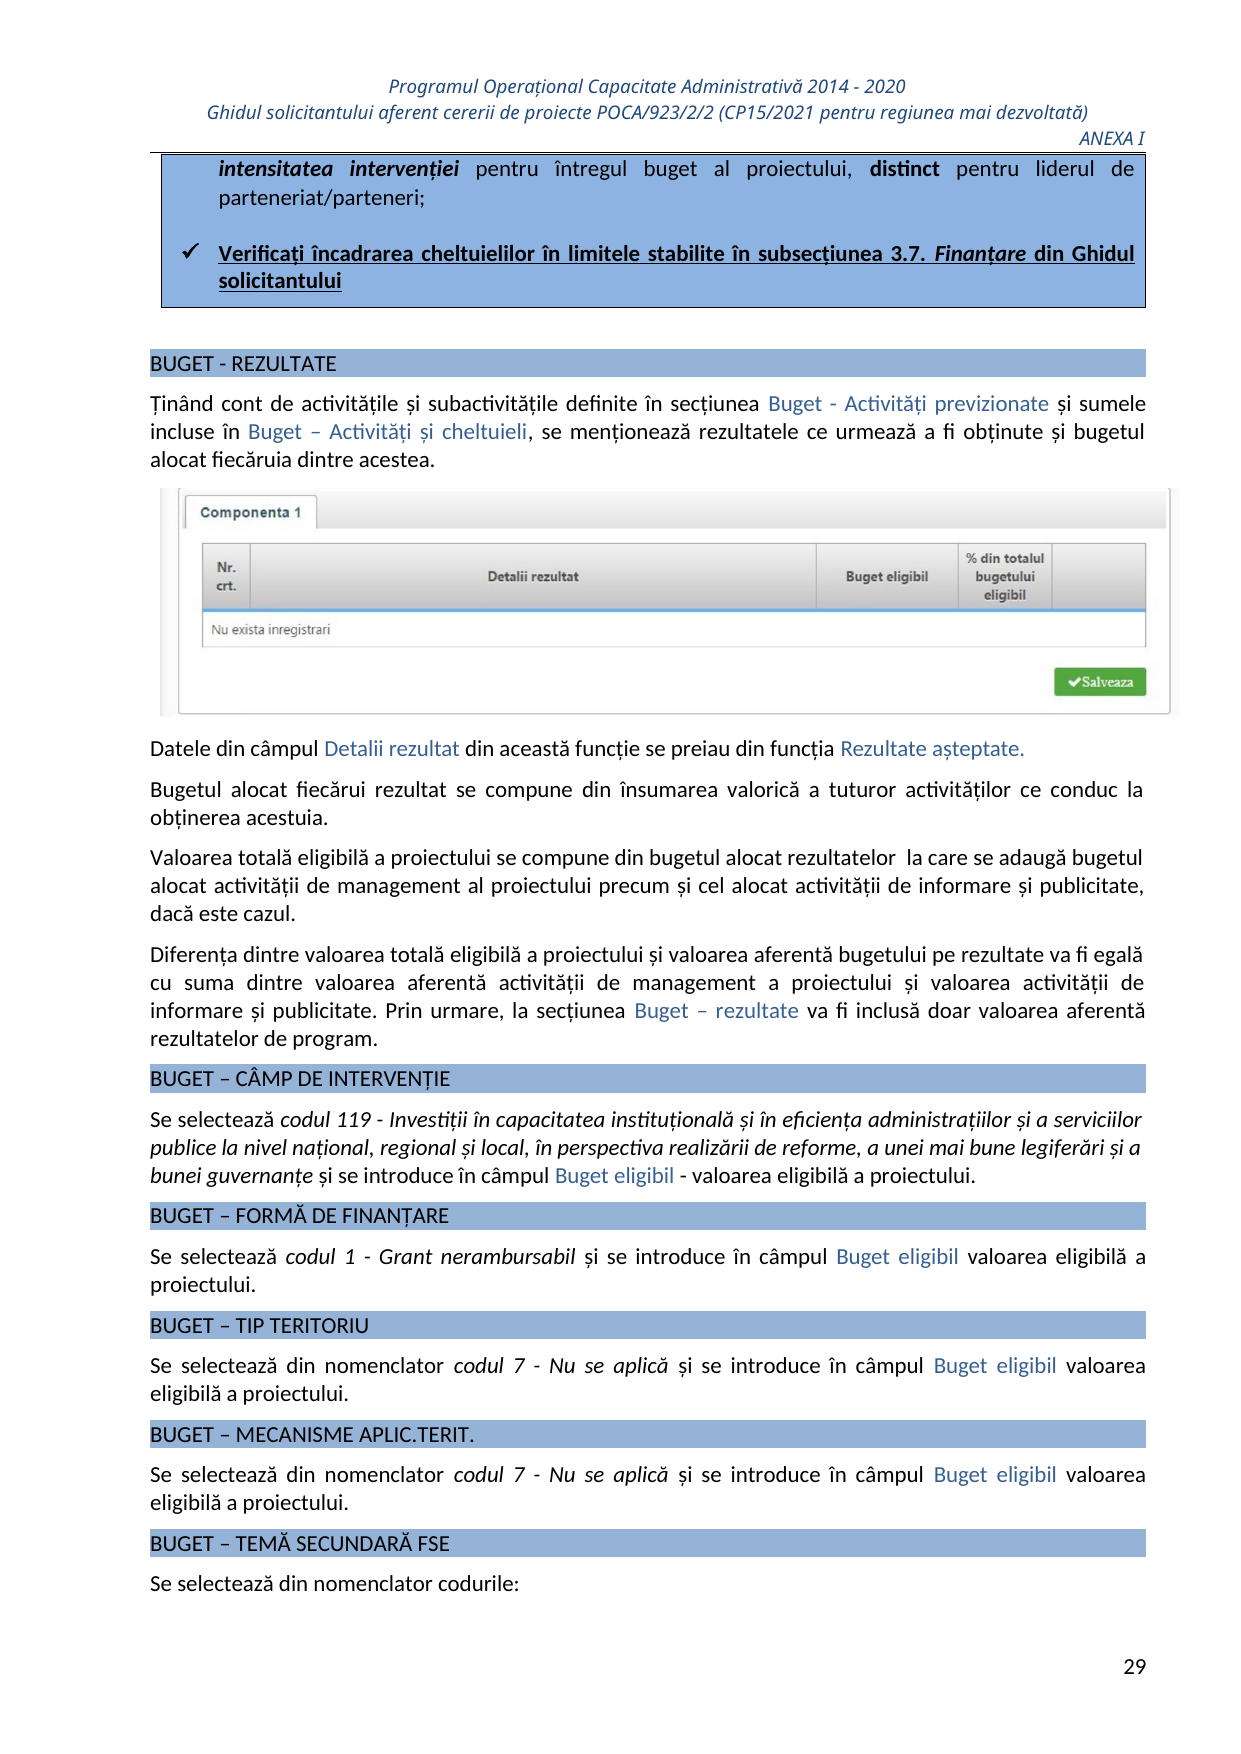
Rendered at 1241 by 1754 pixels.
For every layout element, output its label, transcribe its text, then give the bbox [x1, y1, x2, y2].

text Bugetul alocat fiecărui rezultat se compune din însumarea valorică a tuturor activităților ce conduc la obținerea acestuia. [150, 775, 1146, 831]
text Ținând cont de activitățile și subactivitățile definite în secțiunea Buget - Activități previzionate și sumele incluse în Buget – Activități și cheltuieli, se menționează rezultatele ce urmează a fi obținute și bugetul alocat fiecăruia dintre acestea. [150, 417, 1146, 473]
picture [150, 485, 1181, 722]
text Se selectează din nomenclator codul 7 - Nu se aplică și se introduce în câmpul Buget eligibil valoarea eligibilă a proiectului. [150, 1351, 1146, 1407]
text Valoarea totală eligibilă a proiectului se compune din bugetul alocat rezultatelor la care se adaugă bugetul alocat activității de management al proiectului precum și cel alocat activității de informare și publicitate, dacă este cazul. [150, 843, 1146, 927]
text Se selectează codul 119 - Investiții în capacitatea instituțională și în eficiența administrațiilor și a serviciilor publice la nivel național, regional și local, în perspectiva realizării de reforme, a unei mai bune legiferări și a bunei guvernanțe și se introduce în câmpul Buget eligibil - valoarea eligibilă a proiectului. [150, 1105, 1146, 1189]
text Se selectează din nomenclator codurile: [150, 1569, 1146, 1597]
text BUGET – MECANISME APLIC.TERIT. [150, 1420, 1146, 1448]
text Se selectează codul 1 - Grant nerambursabil și se introduce în câmpul Buget eligibil valoarea eligibilă a proiectului. [150, 1242, 1146, 1298]
text BUGET - REZULTATE [150, 349, 1146, 377]
text BUGET – FORMĂ DE FINANȚARE [150, 1202, 1146, 1230]
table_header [162, 155, 1145, 307]
text Se selectează din nomenclator codul 7 - Nu se aplică și se introduce în câmpul Buget eligibil valoarea eligibilă a proiectului. [150, 1460, 1146, 1516]
text BUGET – CÂMP DE INTERVENȚIE [150, 1064, 1146, 1093]
text BUGET – TEMĂ SECUNDARĂ FSE [150, 1529, 1146, 1557]
text Datele din câmpul Detalii rezultat din această funcție se preiau din funcția Rezultate așteptate. [150, 734, 1146, 762]
text Diferența dintre valoarea totală eligibilă a proiectului și valoarea aferentă bugetului pe rezultate va fi egală cu suma dintre valoarea aferentă activității de management a proiectului și valoarea activității de informare și publicitate. Prin urmare, la secțiunea Buget – rezultate va fi inclusă doar valoarea aferentă rezultatelor de program. [150, 940, 1146, 1052]
text BUGET – TIP TERITORIU [150, 1311, 1146, 1339]
